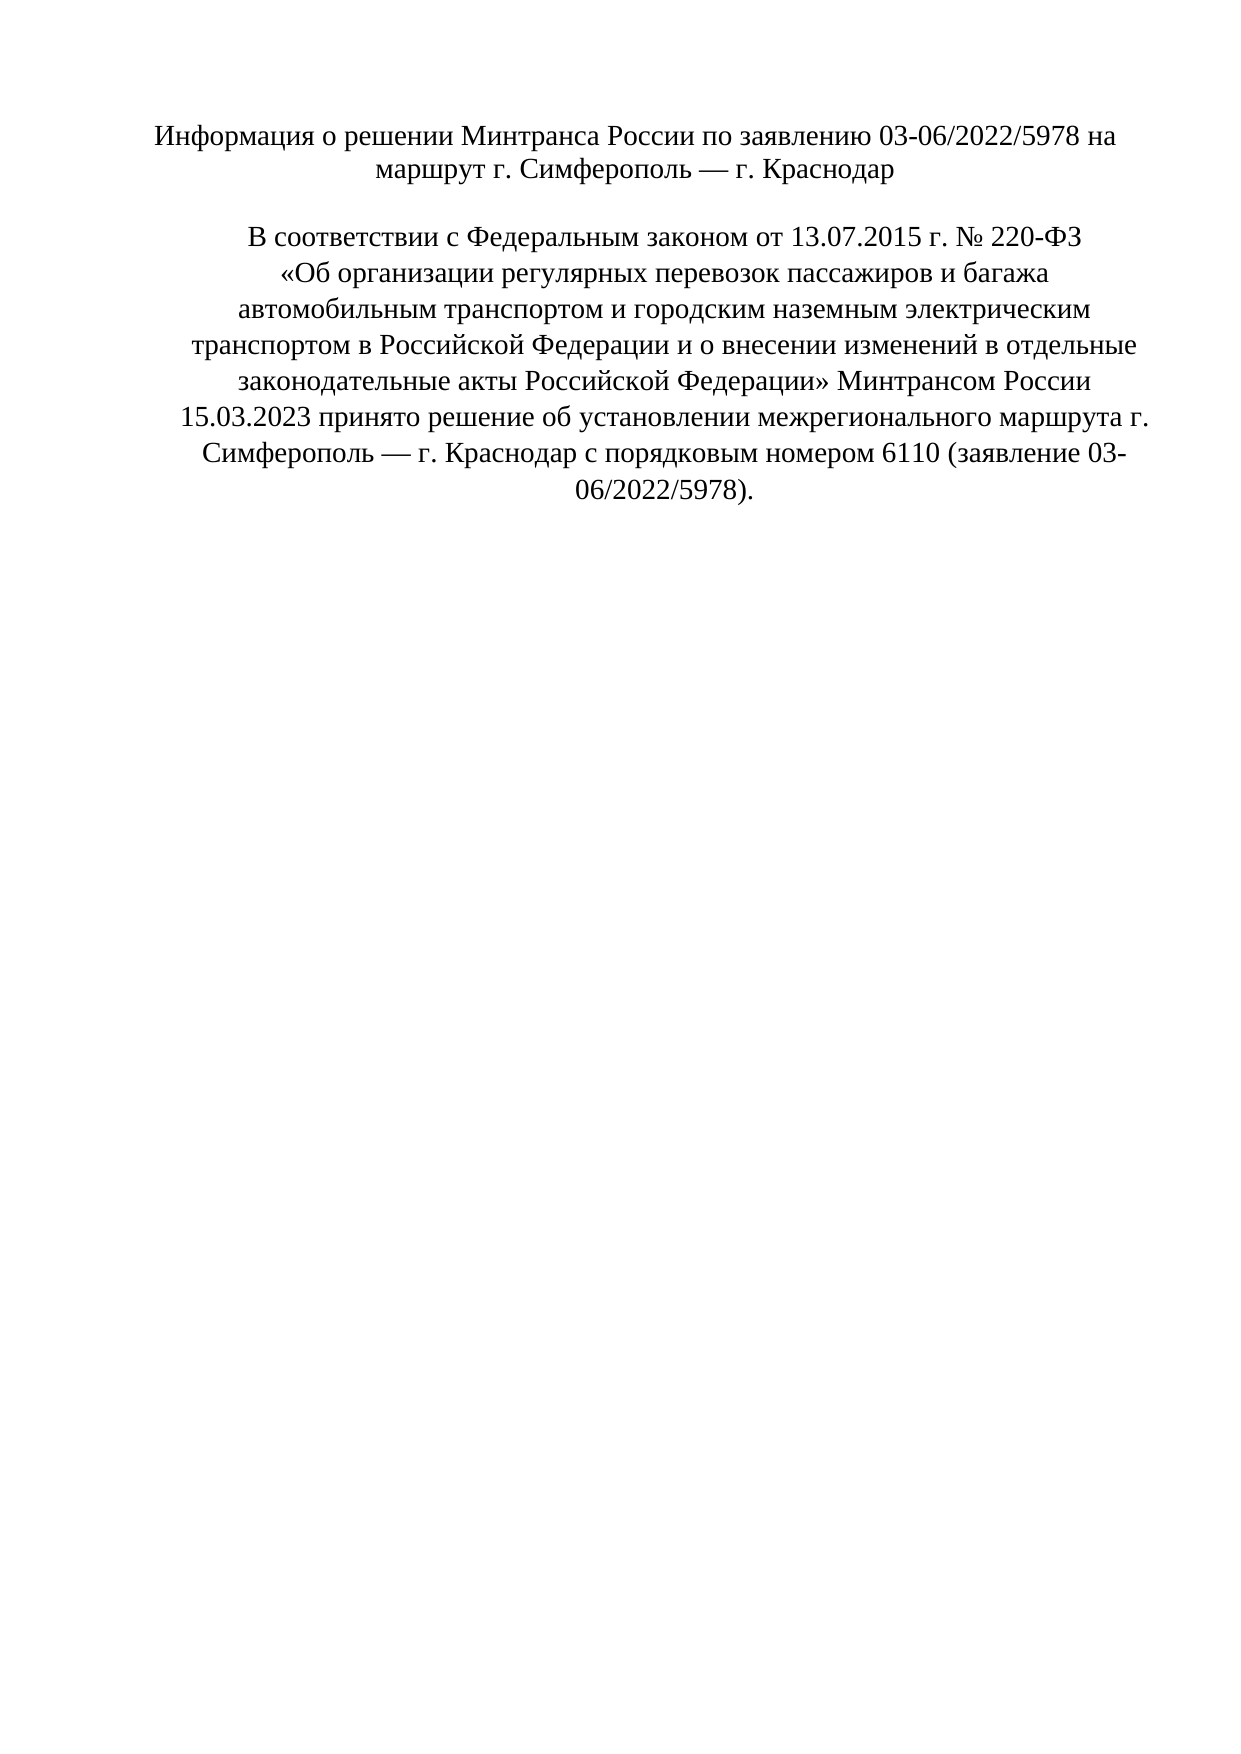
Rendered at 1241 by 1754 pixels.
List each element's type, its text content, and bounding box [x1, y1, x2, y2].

text Информация о решении Минтранса России по заявлению 03-06/2022/5978 на маршрут г. Симферополь — г. Краснодар [118, 118, 1152, 185]
text В соответствии с Федеральным законом от 13.07.2015 г. № 220-ФЗ «Об организации регулярных перевозок пассажиров и багажа автомобильным транспортом и городским наземным электрическим транспортом в Российской Федерации и о внесении изменений в отдельные законодательные акты Российской Федерации» Минтрансом России 15.03.2023 принято решение об установлении межрегионального маршрута г. Симферополь — г. Краснодар с порядковым номером 6110 (заявление 03-06/2022/5978). [177, 219, 1152, 505]
